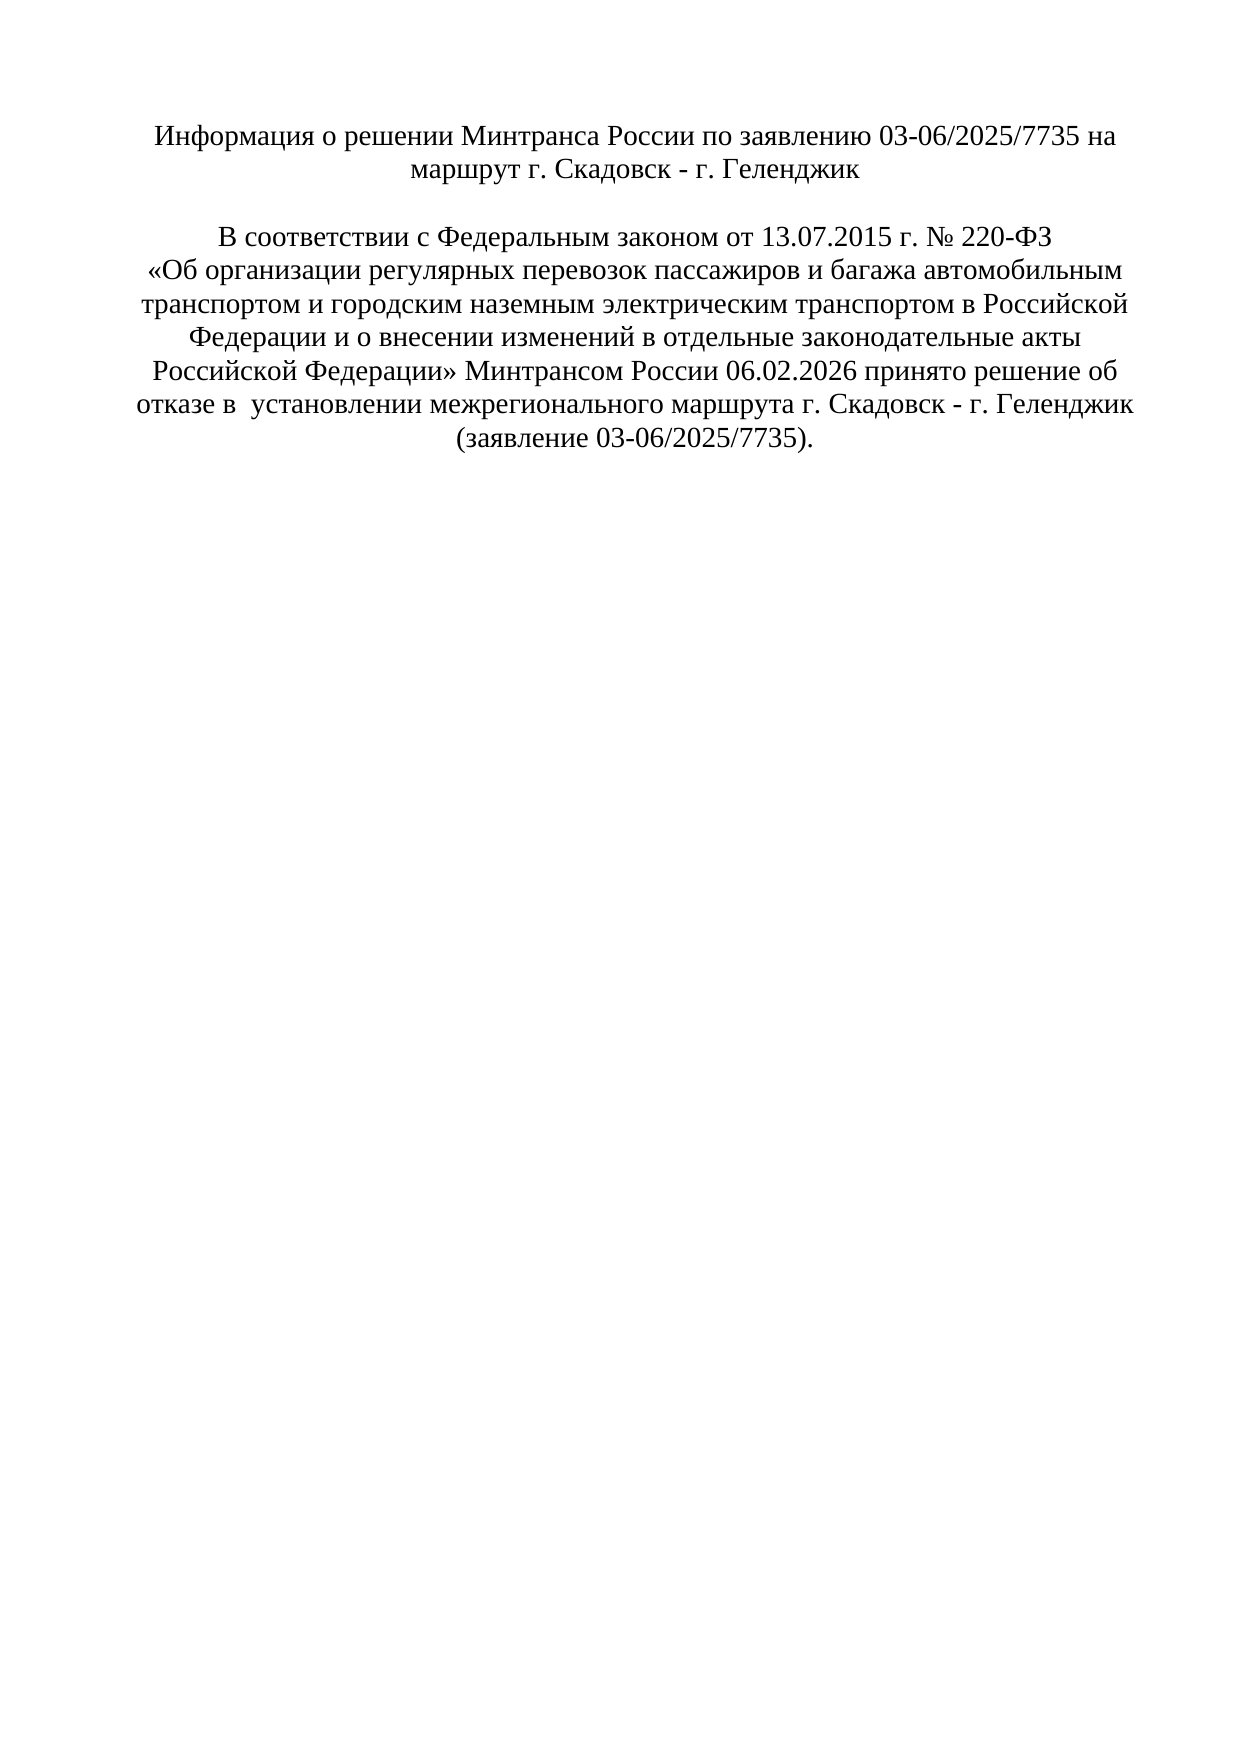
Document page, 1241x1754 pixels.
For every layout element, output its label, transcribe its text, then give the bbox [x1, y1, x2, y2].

text Информация о решении Минтранса России по заявлению 03-06/2025/7735 на маршрут г. Скадовск - г. Геленджик [118, 118, 1152, 185]
text В соответствии с Федеральным законом от 13.07.2015 г. № 220-ФЗ «Об организации регулярных перевозок пассажиров и багажа автомобильным транспортом и городским наземным электрическим транспортом в Российской Федерации и о внесении изменений в отдельные законодательные акты Российской Федерации» Минтрансом России 06.02.2026 принято решение об отказе в установлении межрегионального маршрута г. Скадовск - г. Геленджик (заявление 03-06/2025/7735). [118, 219, 1152, 453]
